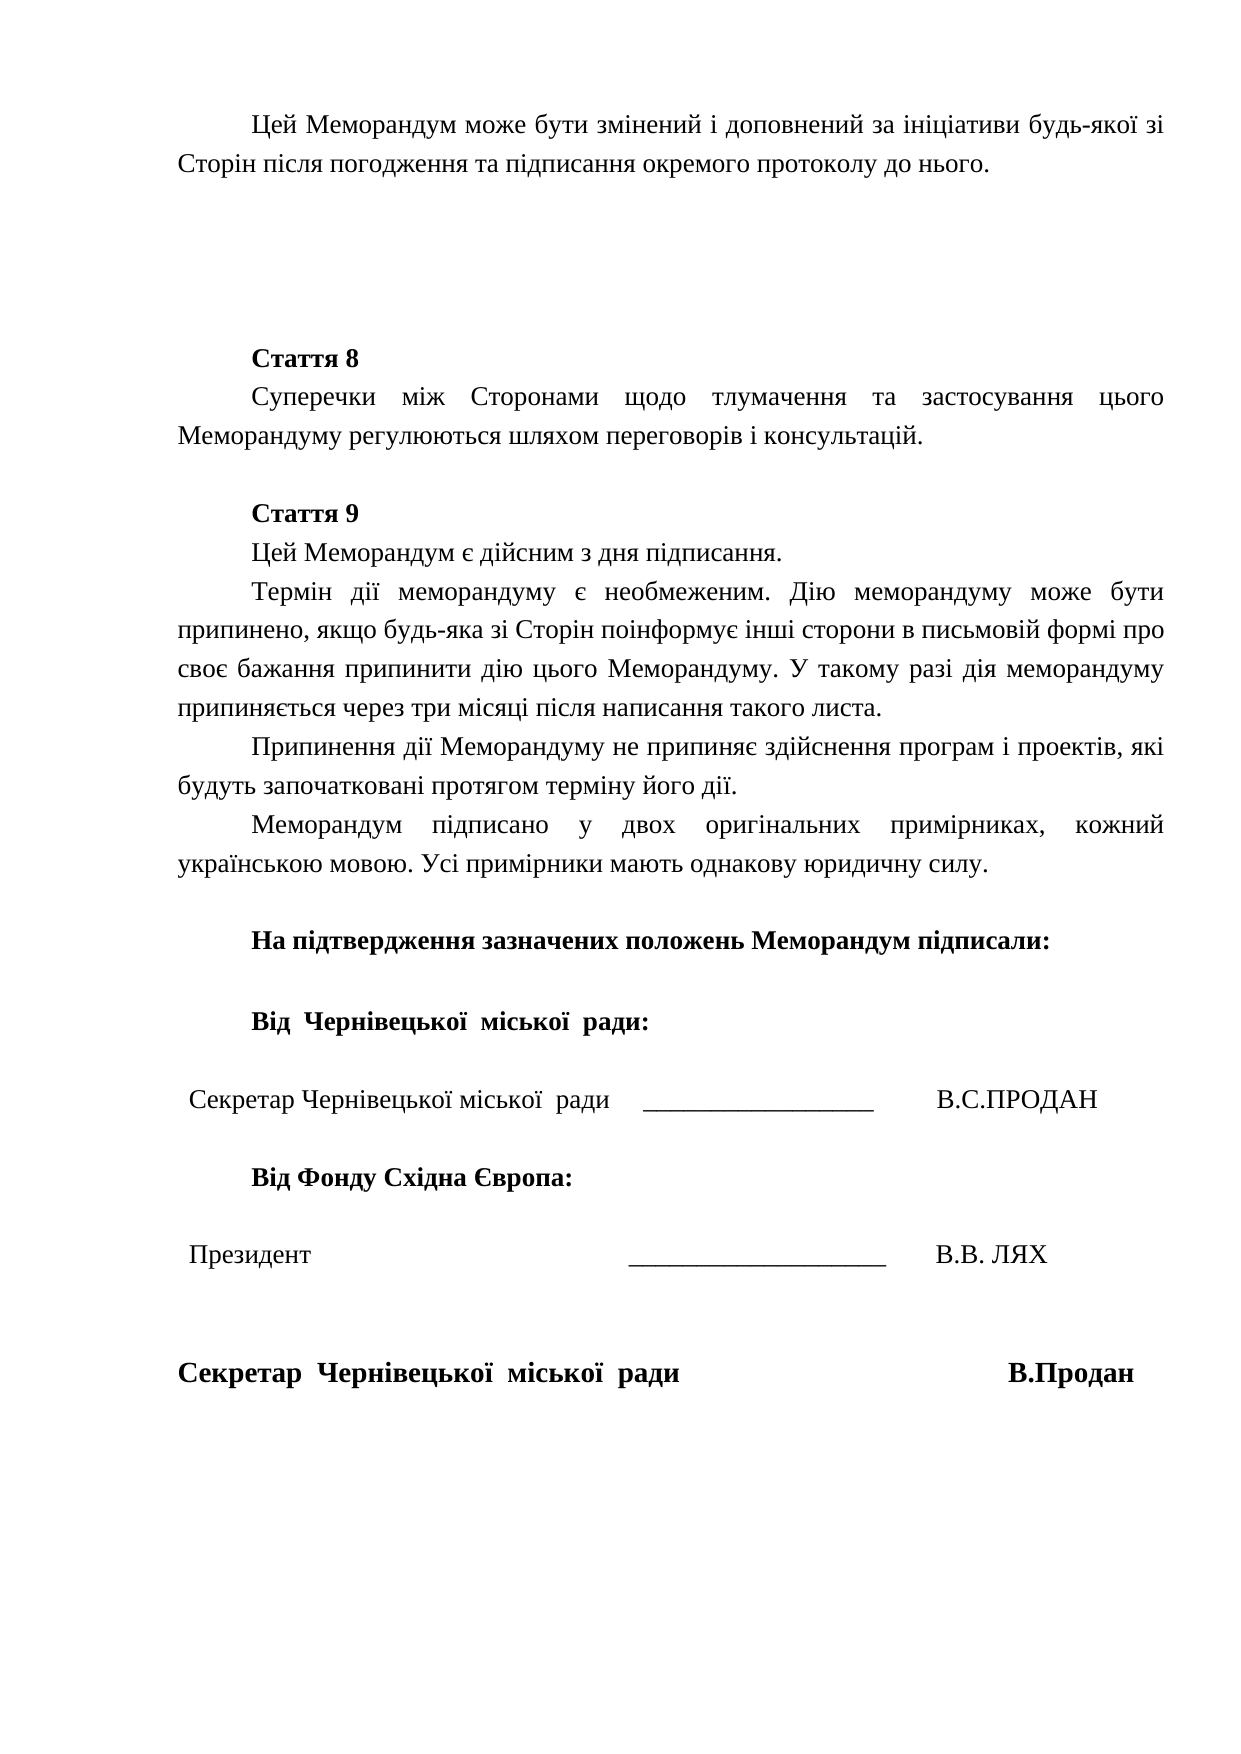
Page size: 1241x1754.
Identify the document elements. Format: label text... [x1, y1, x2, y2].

text Цей Меморандум є дійсним з дня підписання. [177, 536, 1165, 567]
text Меморандум підписано у двох оригінальних примірниках, кожний українською мовою. Усі примірники мають однакову юридичну силу. [177, 808, 1165, 878]
table_header В.С.ПРОДАН [885, 1083, 1201, 1161]
text Секретар Чернівецької міської ради В.Продан [177, 1355, 1165, 1388]
table_header Президент [177, 1238, 617, 1355]
table_header В.В. ЛЯХ [897, 1238, 1201, 1355]
text Від Фонду Східна Європа: [177, 1161, 1165, 1192]
text Суперечки між Сторонами щодо тлумачення та застосування цього Меморандуму регулюються шляхом переговорів і консультацій. [177, 381, 1165, 451]
table_header _________________ [632, 1083, 884, 1161]
text Термін дії меморандуму є необмеженим. Дію меморандуму може бути припинено, якщо будь-яка зі Сторін поінформує інші сторони в письмовій формі про своє бажання припинити дію цього Меморандуму. У такому разі дія меморандуму припиняється через три місяці після написання такого листа. [177, 575, 1165, 722]
text Стаття 8 [177, 342, 1165, 373]
text Стаття 9 [177, 497, 1165, 528]
table_header ___________________ [617, 1238, 897, 1355]
text На підтвердження зазначених положень Меморандум підписали: [177, 924, 1165, 956]
table_header Секретар Чернівецької міської ради [177, 1083, 632, 1161]
text Від Чернівецької міської ради: [177, 1005, 1165, 1036]
text Цей Меморандум може бути змінений і доповнений за ініціативи будь-якої зі Сторін після погодження та підписання окремого протоколу до нього. [177, 108, 1165, 178]
text Припинення дії Меморандуму не припиняє здійснення програм і проектів, які будуть започатковані протягом терміну його дії. [177, 730, 1165, 800]
